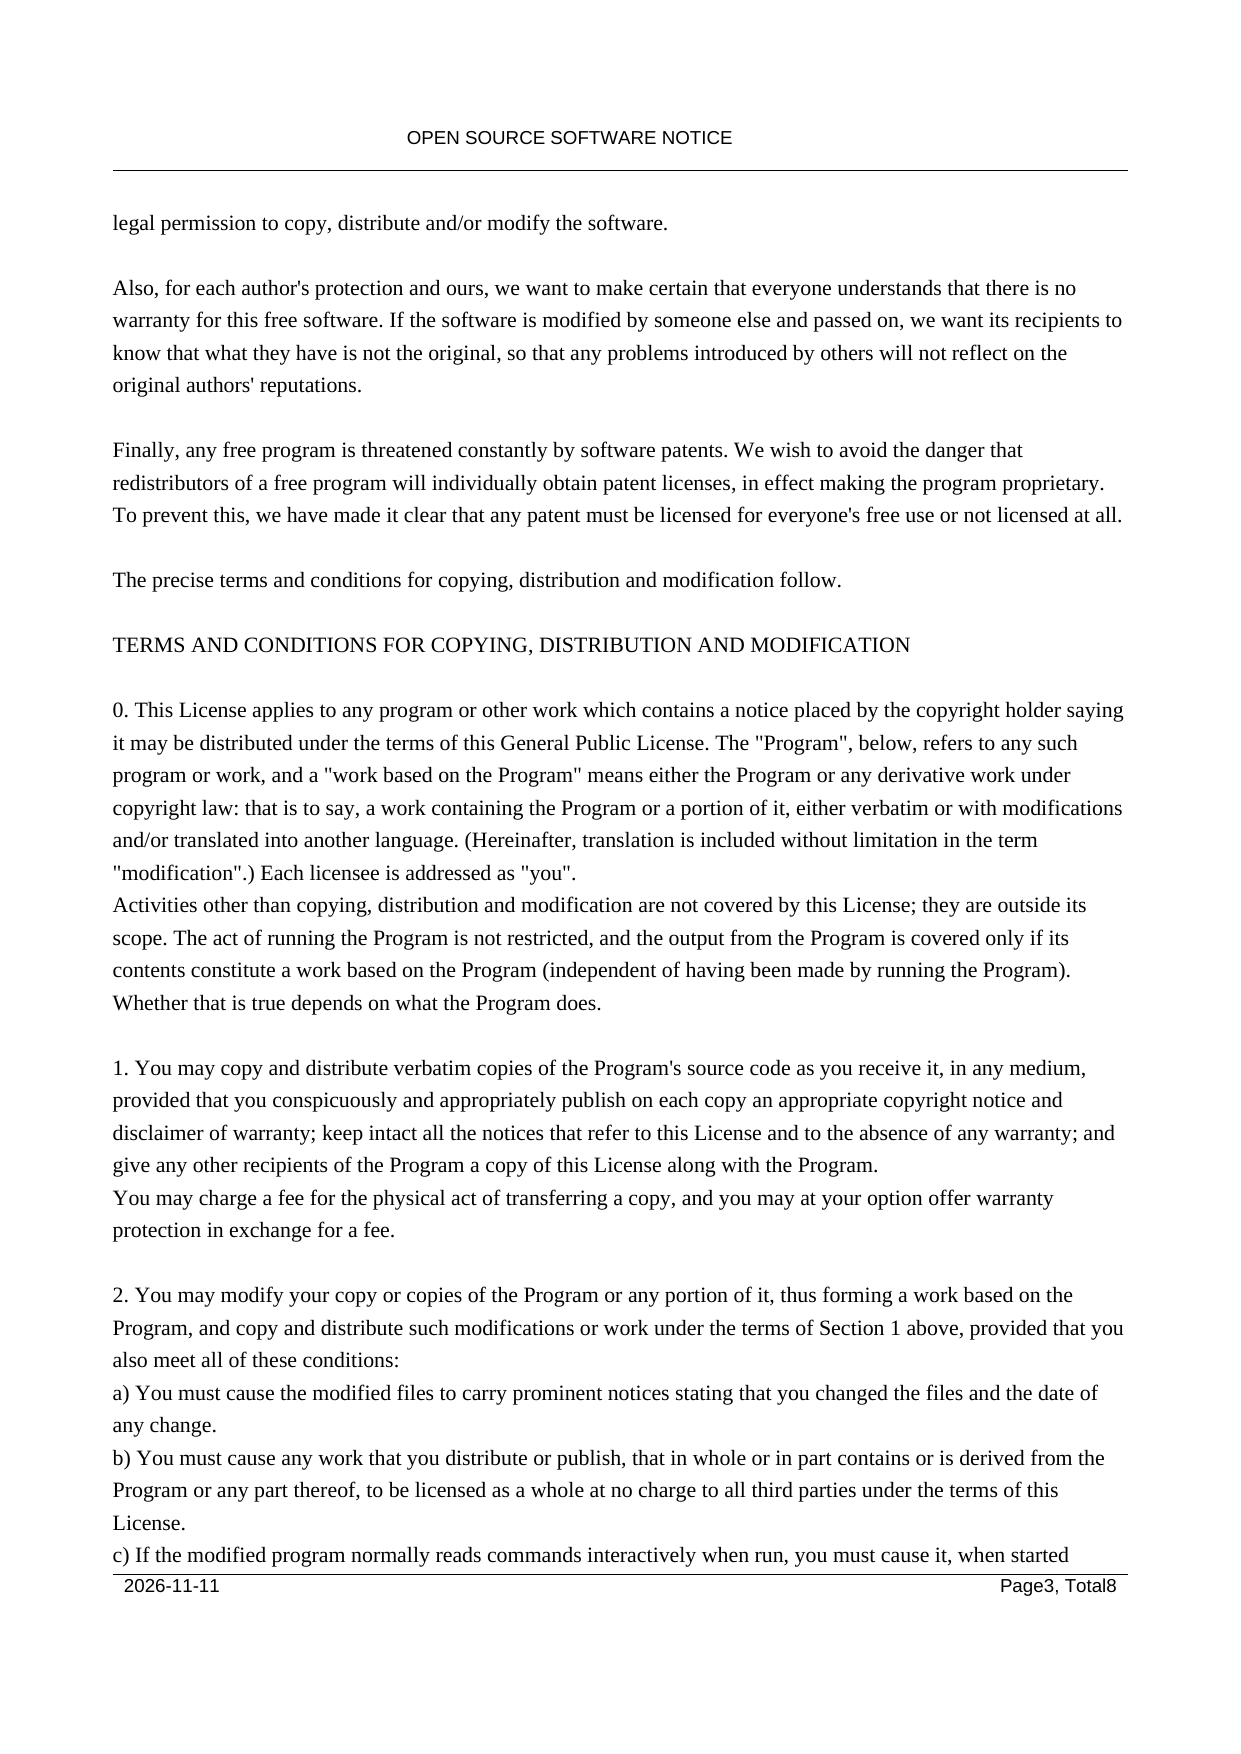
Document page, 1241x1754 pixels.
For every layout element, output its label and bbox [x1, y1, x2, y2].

text [112, 206, 1128, 1571]
